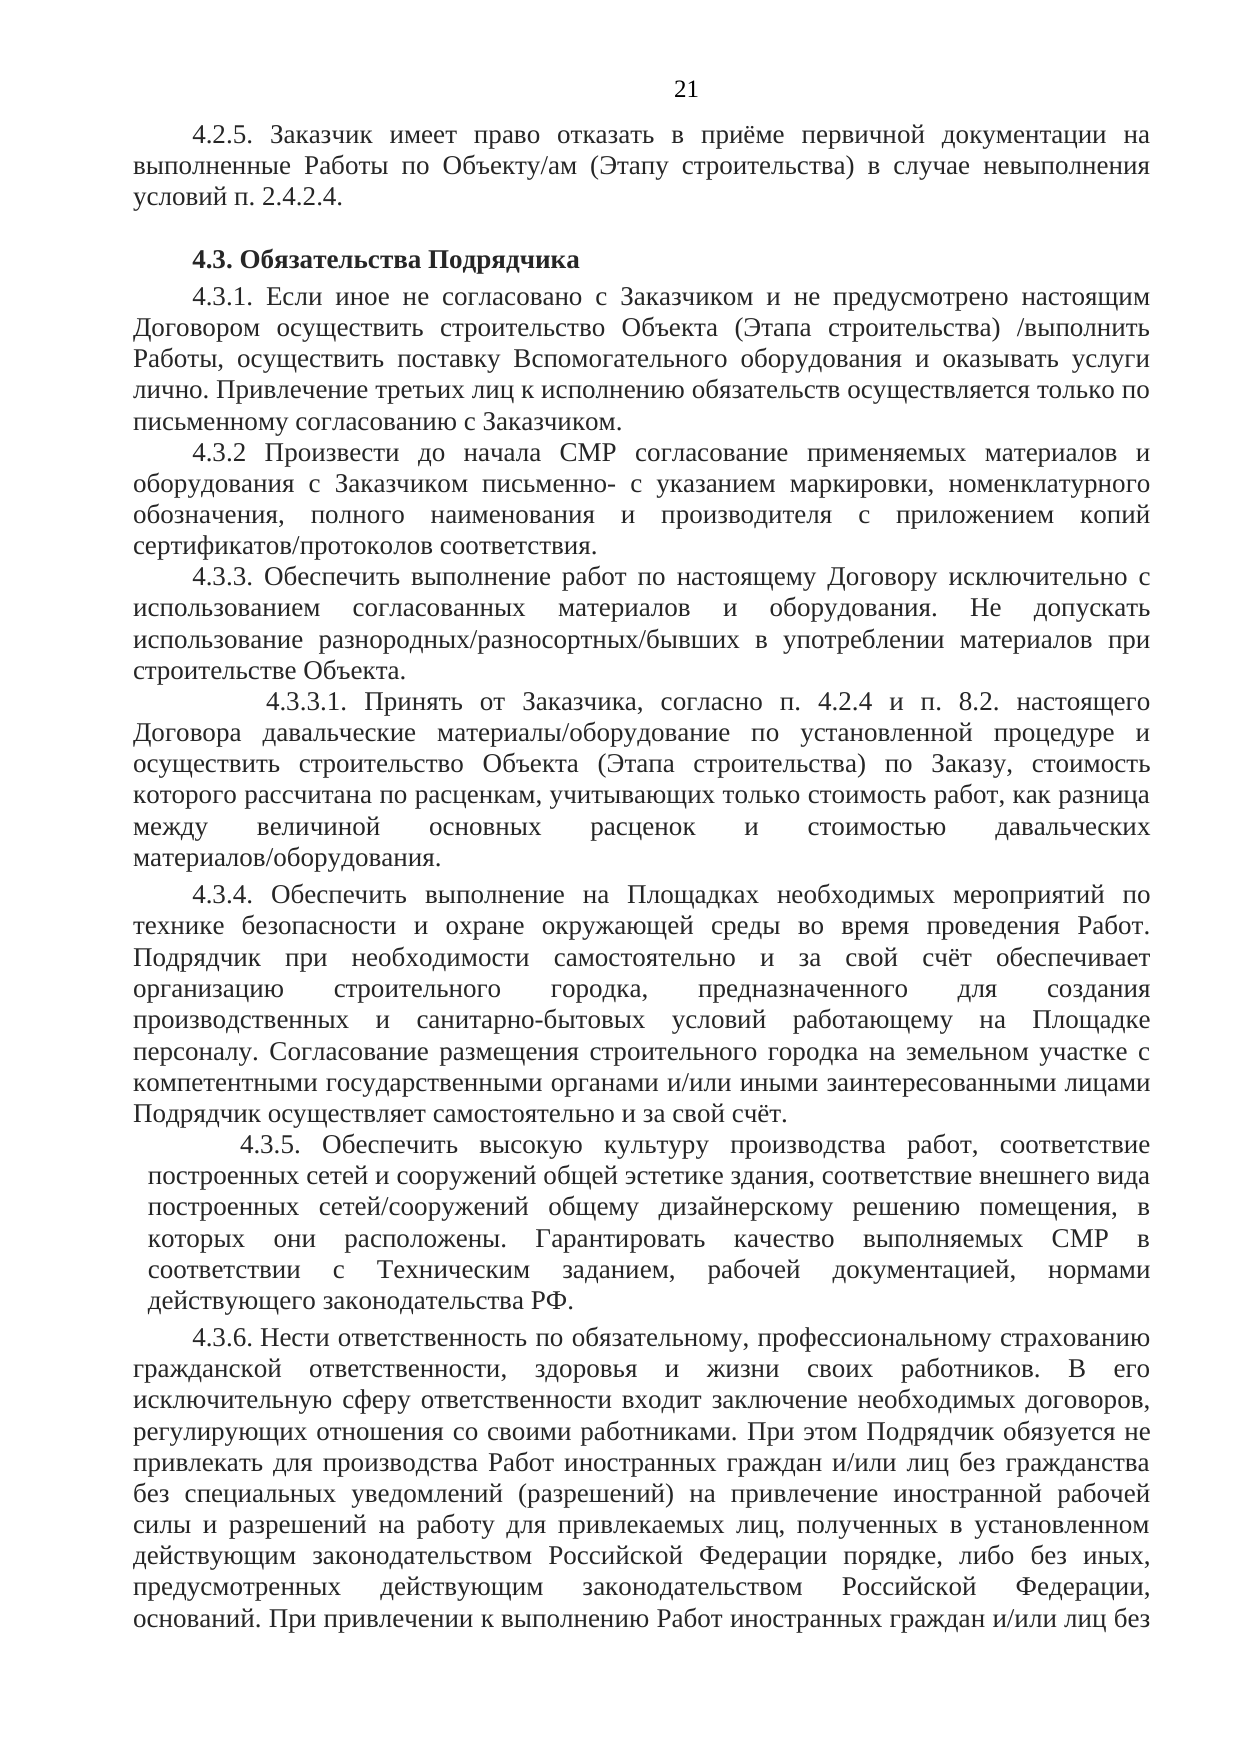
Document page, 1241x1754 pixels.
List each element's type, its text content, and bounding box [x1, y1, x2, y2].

text 4.3.2 Произвести до начала СМР согласование применяемых материалов и оборудования с Заказчиком письменно- с указанием маркировки, номенклатурного обозначения, полного наименования и производителя с приложением копий сертификатов/протоколов соответствия. [133, 436, 1152, 560]
text 4.3.3. Обеспечить выполнение работ по настоящему Договору исключительно с использованием согласованных материалов и оборудования. Не допускать использование разнородных/разносортных/бывших в употреблении материалов при строительстве Объекта. [133, 560, 1152, 685]
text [133, 1321, 1152, 1633]
text 4.2.5. Заказчик имеет право отказать в приёме первичной документации на выполненные Работы по Объекту/ам (Этапу строительства) в случае невыполнения условий п. 2.4.2.4. [133, 118, 1152, 212]
text 4.3.1. Если иное не согласовано с Заказчиком и не предусмотрено настоящим Договором осуществить строительство Объекта (Этапа строительства) /выполнить Работы, осуществить поставку Вспомогательного оборудования и оказывать услуги лично. Привлечение третьих лиц к исполнению обязательств осуществляется только по письменному согласованию с Заказчиком. [133, 280, 1152, 436]
text 4.3.5. Обеспечить высокую культуру производства работ, соответствие построенных сетей и сооружений общей эстетике здания, соответствие внешнего вида построенных сетей/сооружений общему дизайнерскому решению помещения, в которых они расположены. Гарантировать качество выполняемых СМР в соответствии с Техническим заданием, рабочей документацией, нормами действующего законодательства РФ. [148, 1128, 1152, 1315]
subtitle 4.3.4. Обеспечить выполнение на Площадках необходимых мероприятий по технике безопасности и охране окружающей среды во время проведения Работ. Подрядчик при необходимости самостоятельно и за свой счёт обеспечивает организацию строительного городка, предназначенного для создания производственных и санитарно-бытовых условий работающему на Площадке персоналу. Согласование размещения строительного городка на земельном участке с компетентными государственными органами и/или иными заинтересованными лицами Подрядчик осуществляет самостоятельно и за свой счёт. [133, 878, 1152, 1128]
text 4.3. Обязательства Подрядчика [133, 243, 1152, 274]
text 4.3.3.1. Принять от Заказчика, согласно п. 4.2.4 и п. 8.2. настоящего Договора давальческие материалы/оборудование по установленной процедуре и осуществить строительство Объекта (Этапа строительства) по Заказу, стоимость которого рассчитана по расценкам, учитывающих только стоимость работ, как разница между величиной основных расценок и стоимостью давальческих материалов/оборудования. [133, 685, 1152, 872]
